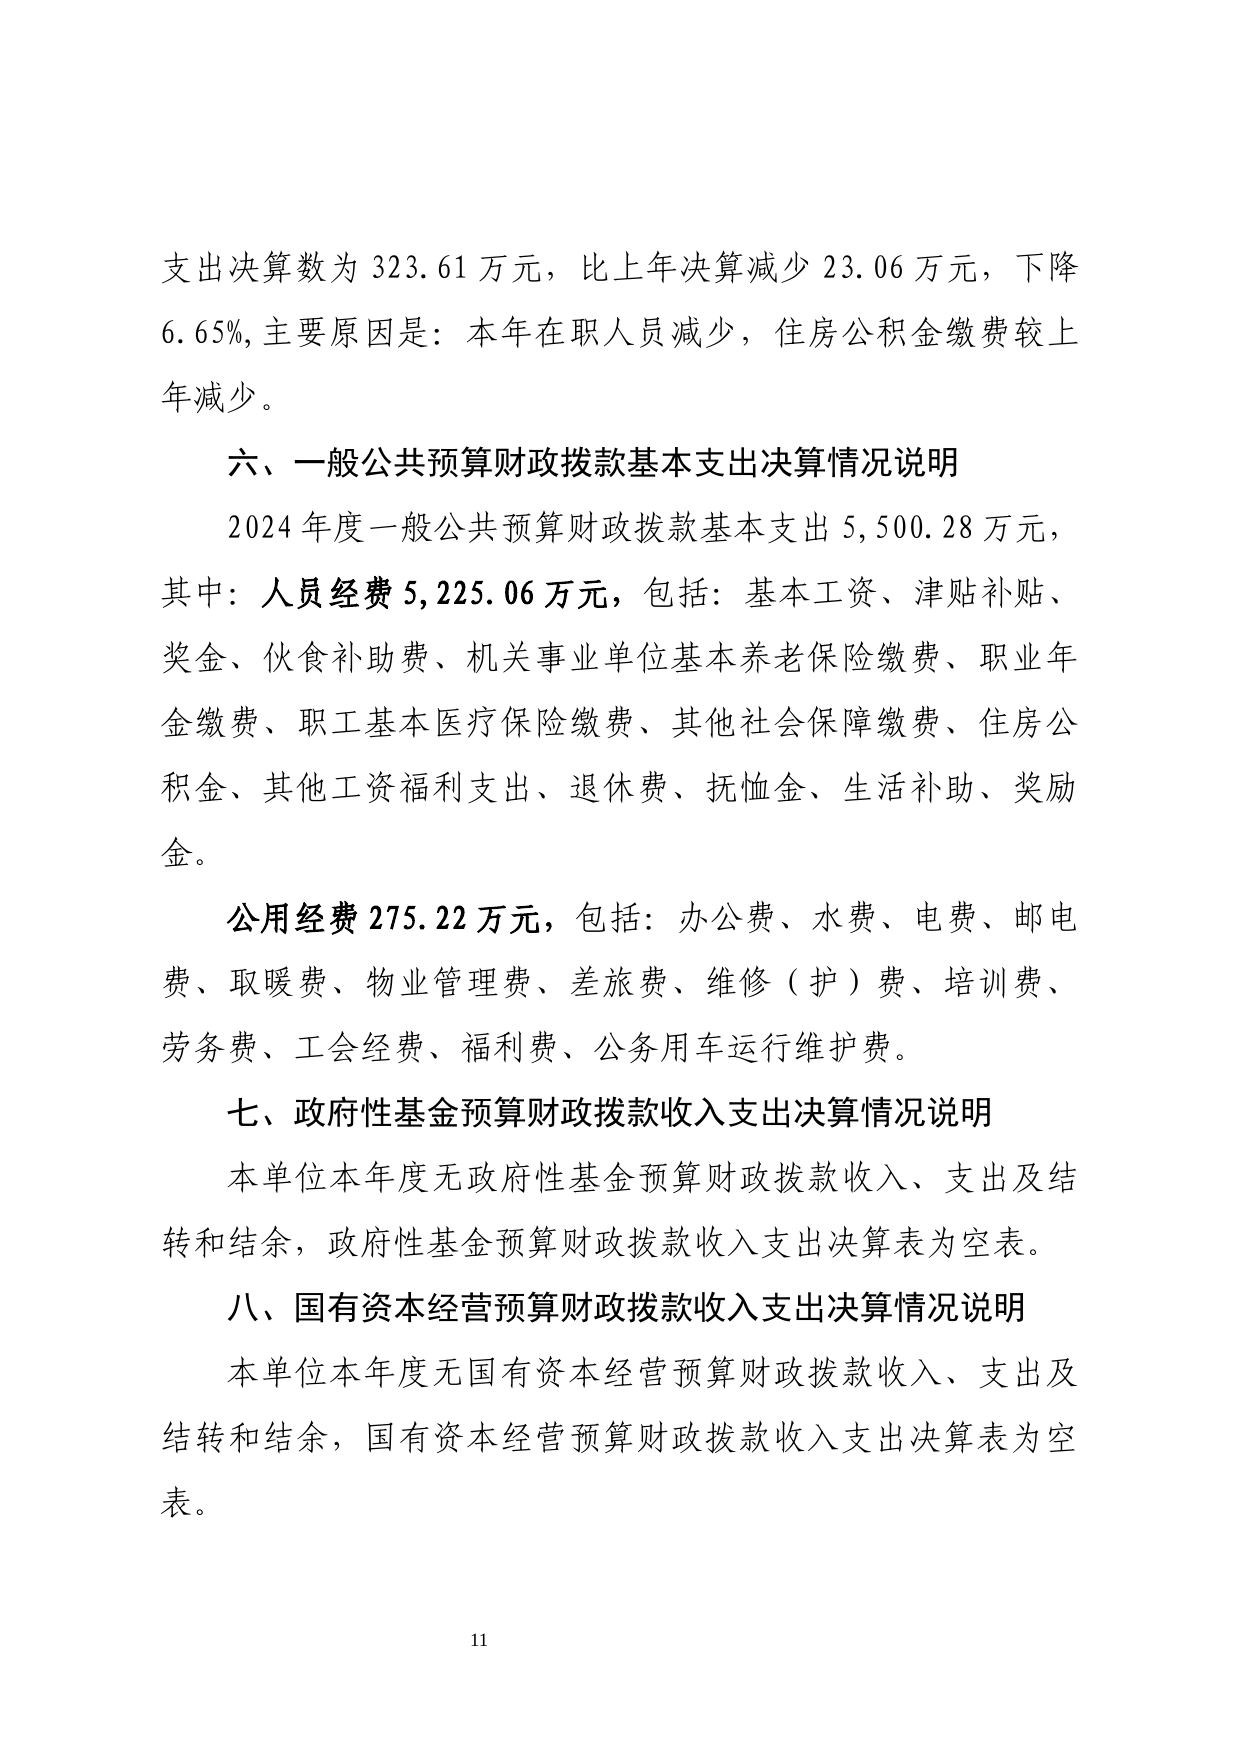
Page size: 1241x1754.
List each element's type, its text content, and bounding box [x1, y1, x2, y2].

text 八、国有资本经营预算财政拨款收入支出决算情况说明 [159, 1273, 1081, 1338]
text 2024年度一般公共预算财政拨款基本支出5,500.28万元，其中：人员经费5,225.06万元，包括：基本工资、津贴补贴、奖金、伙食补助费、机关事业单位基本养老保险缴费、职业年金缴费、职工基本医疗保险缴费、其他社会保障缴费、住房公积金、其他工资福利支出、退休费、抚恤金、生活补助、奖励金。 [159, 493, 1081, 883]
text 六、一般公共预算财政拨款基本支出决算情况说明 [159, 428, 1081, 493]
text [159, 233, 1081, 428]
text 本单位本年度无政府性基金预算财政拨款收入、支出及结转和结余，政府性基金预算财政拨款收入支出决算表为空表。 [159, 1143, 1081, 1273]
text 七、政府性基金预算财政拨款收入支出决算情况说明 [159, 1078, 1081, 1143]
text 公用经费275.22万元，包括：办公费、水费、电费、邮电费、取暖费、物业管理费、差旅费、维修（护）费、培训费、劳务费、工会经费、福利费、公务用车运行维护费。 [159, 883, 1081, 1078]
text 本单位本年度无国有资本经营预算财政拨款收入、支出及结转和结余，国有资本经营预算财政拨款收入支出决算表为空表。 [159, 1338, 1081, 1533]
